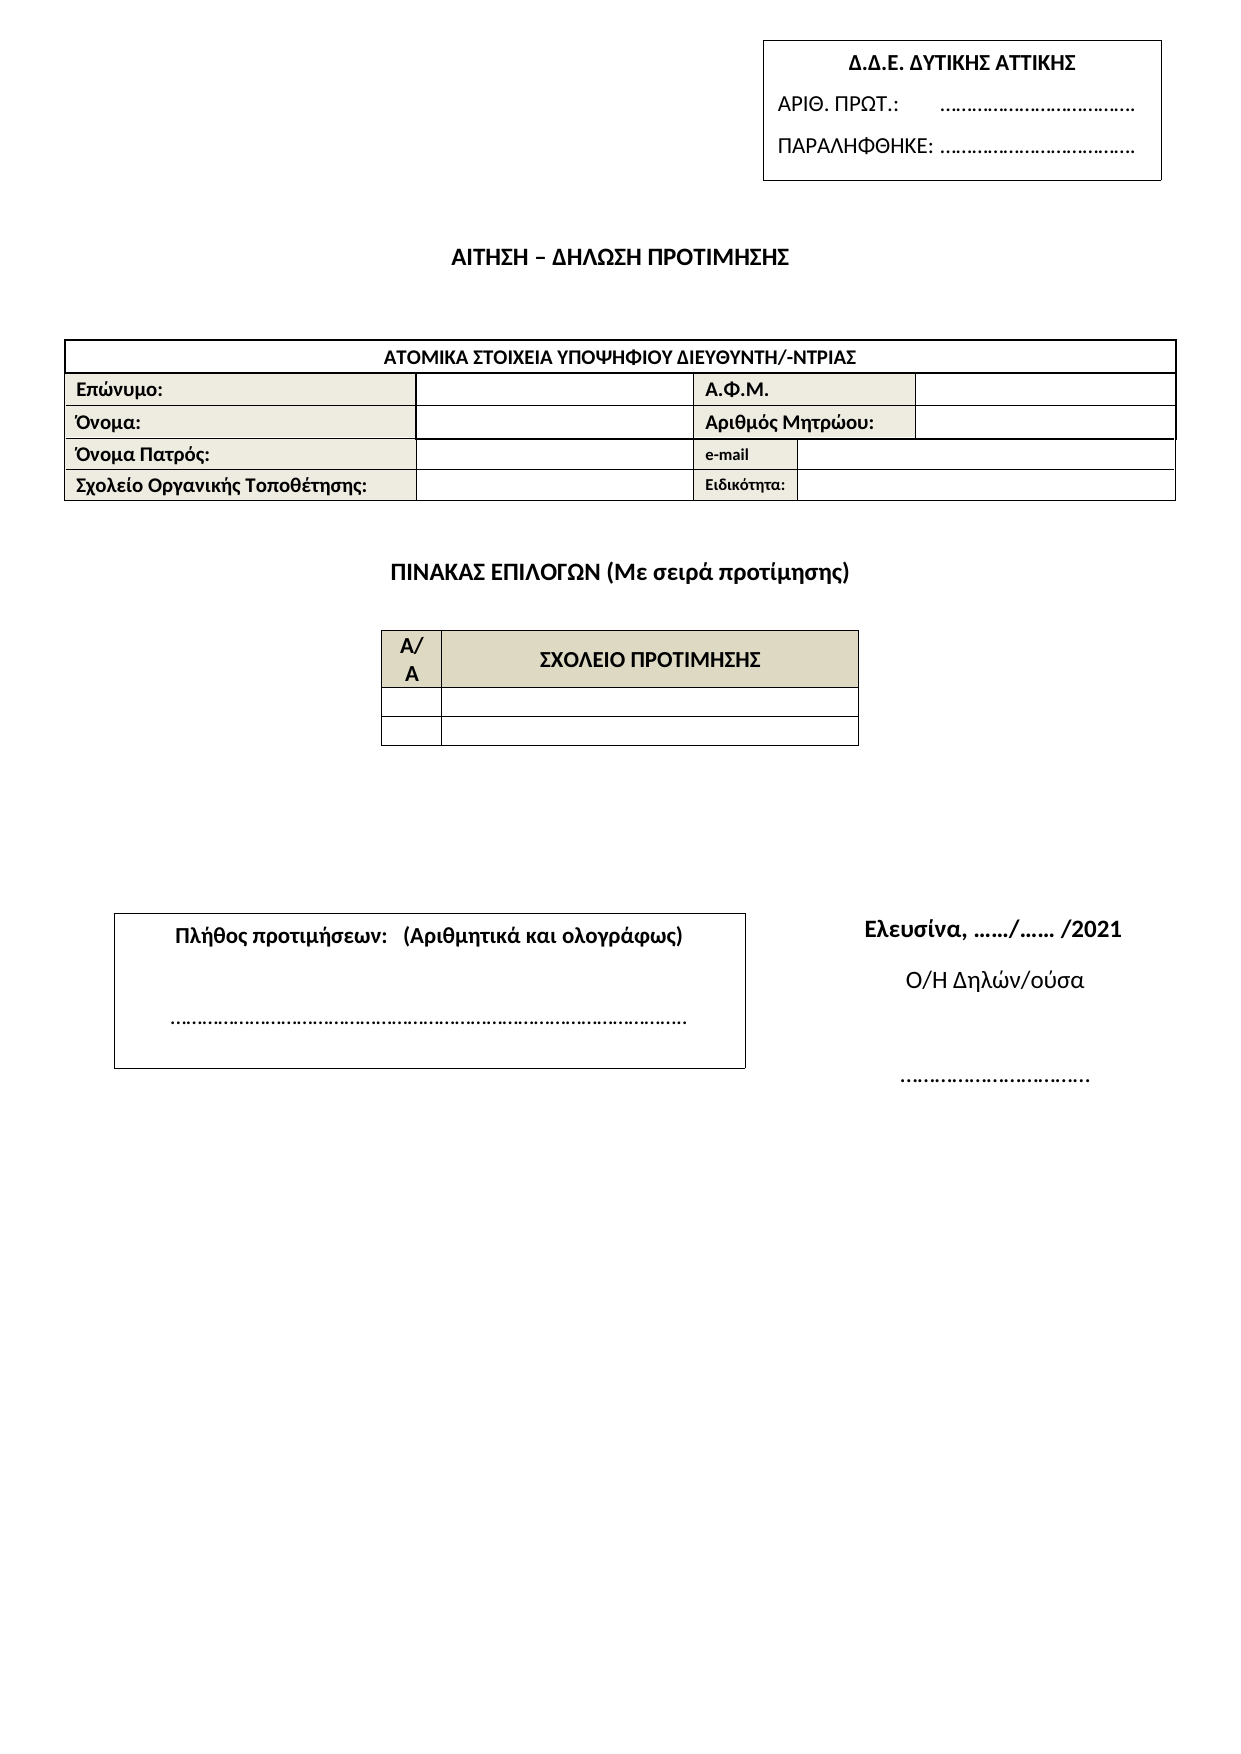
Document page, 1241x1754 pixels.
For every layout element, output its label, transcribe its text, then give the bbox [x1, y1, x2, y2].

table_cell Σχολείο Οργανικής Τοποθέτησης: [65, 469, 416, 500]
text ΑΙΤΗΣΗ – ΔΗΛΩΣΗ ΠΡΟΤΙΜΗΣΗΣ [118, 241, 1122, 271]
table_cell Όνομα: [65, 405, 415, 437]
table_cell Επώνυμο: [65, 374, 415, 405]
table_cell [798, 469, 1175, 500]
text …………………………… [793, 1059, 1122, 1089]
table_cell [382, 717, 441, 745]
table_cell [442, 688, 858, 716]
table_cell e-mail [694, 440, 797, 469]
table_header Α/Α [382, 631, 441, 687]
table_cell Αριθμός Μητρώου: [694, 406, 915, 437]
table_cell Α.Φ.Μ. [694, 374, 915, 405]
table_cell [417, 406, 693, 437]
table_cell [442, 717, 858, 745]
table_cell [798, 438, 1175, 469]
table_cell [417, 440, 693, 469]
table_cell Όνομα Πατρός: [65, 438, 416, 469]
text ΠΙΝΑΚΑΣ ΕΠΙΛΟΓΩΝ (Με σειρά προτίμησης) [118, 557, 1122, 587]
table_cell Ειδικότητα: [694, 470, 797, 500]
text Ελευσίνα, ……/…… /2021 [746, 913, 1122, 943]
table_cell [916, 406, 1175, 437]
table_cell [916, 374, 1175, 405]
text Ο/Η Δηλών/ούσα [793, 964, 1122, 995]
table_cell [382, 688, 441, 716]
table_cell [417, 374, 693, 405]
table_cell [417, 470, 693, 500]
table_header ΑΤΟΜΙΚΑ ΣΤΟΙΧΕΙΑ ΥΠΟΨΗΦΙΟΥ ΔΙΕΥΘΥΝΤΗ/-ΝΤΡΙΑΣ [66, 341, 1175, 372]
table_header ΣΧΟΛΕΙΟ ΠΡΟΤΙΜΗΣΗΣ [442, 631, 858, 687]
